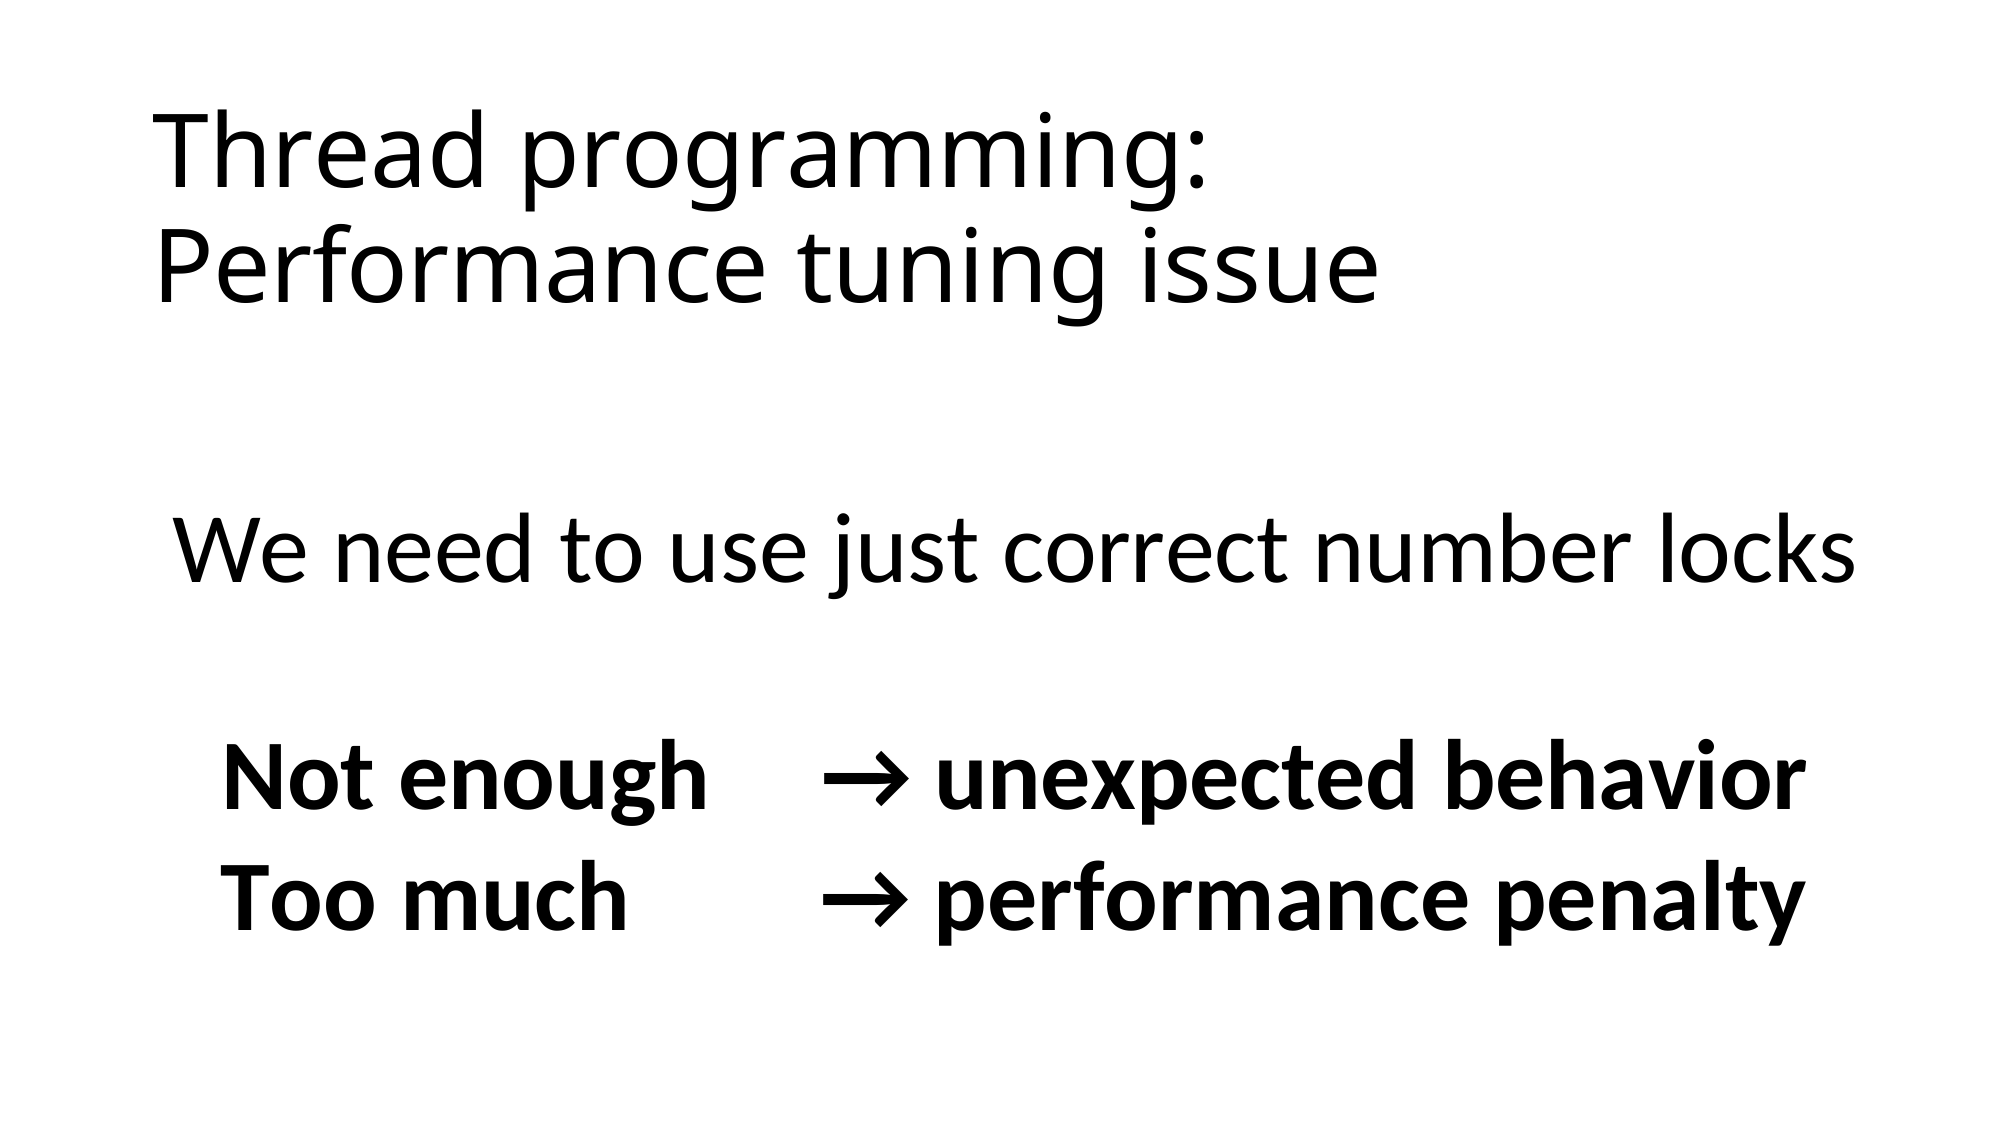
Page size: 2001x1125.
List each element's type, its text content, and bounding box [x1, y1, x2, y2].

text Not enough → unexpected behavior [160, 713, 1869, 834]
text Performance tuning issue [152, 209, 1869, 326]
text We need to use just correct number locks [162, 486, 1869, 608]
subtitle Thread programming: [152, 103, 1869, 209]
text Too much → performance penalty [158, 834, 1869, 954]
